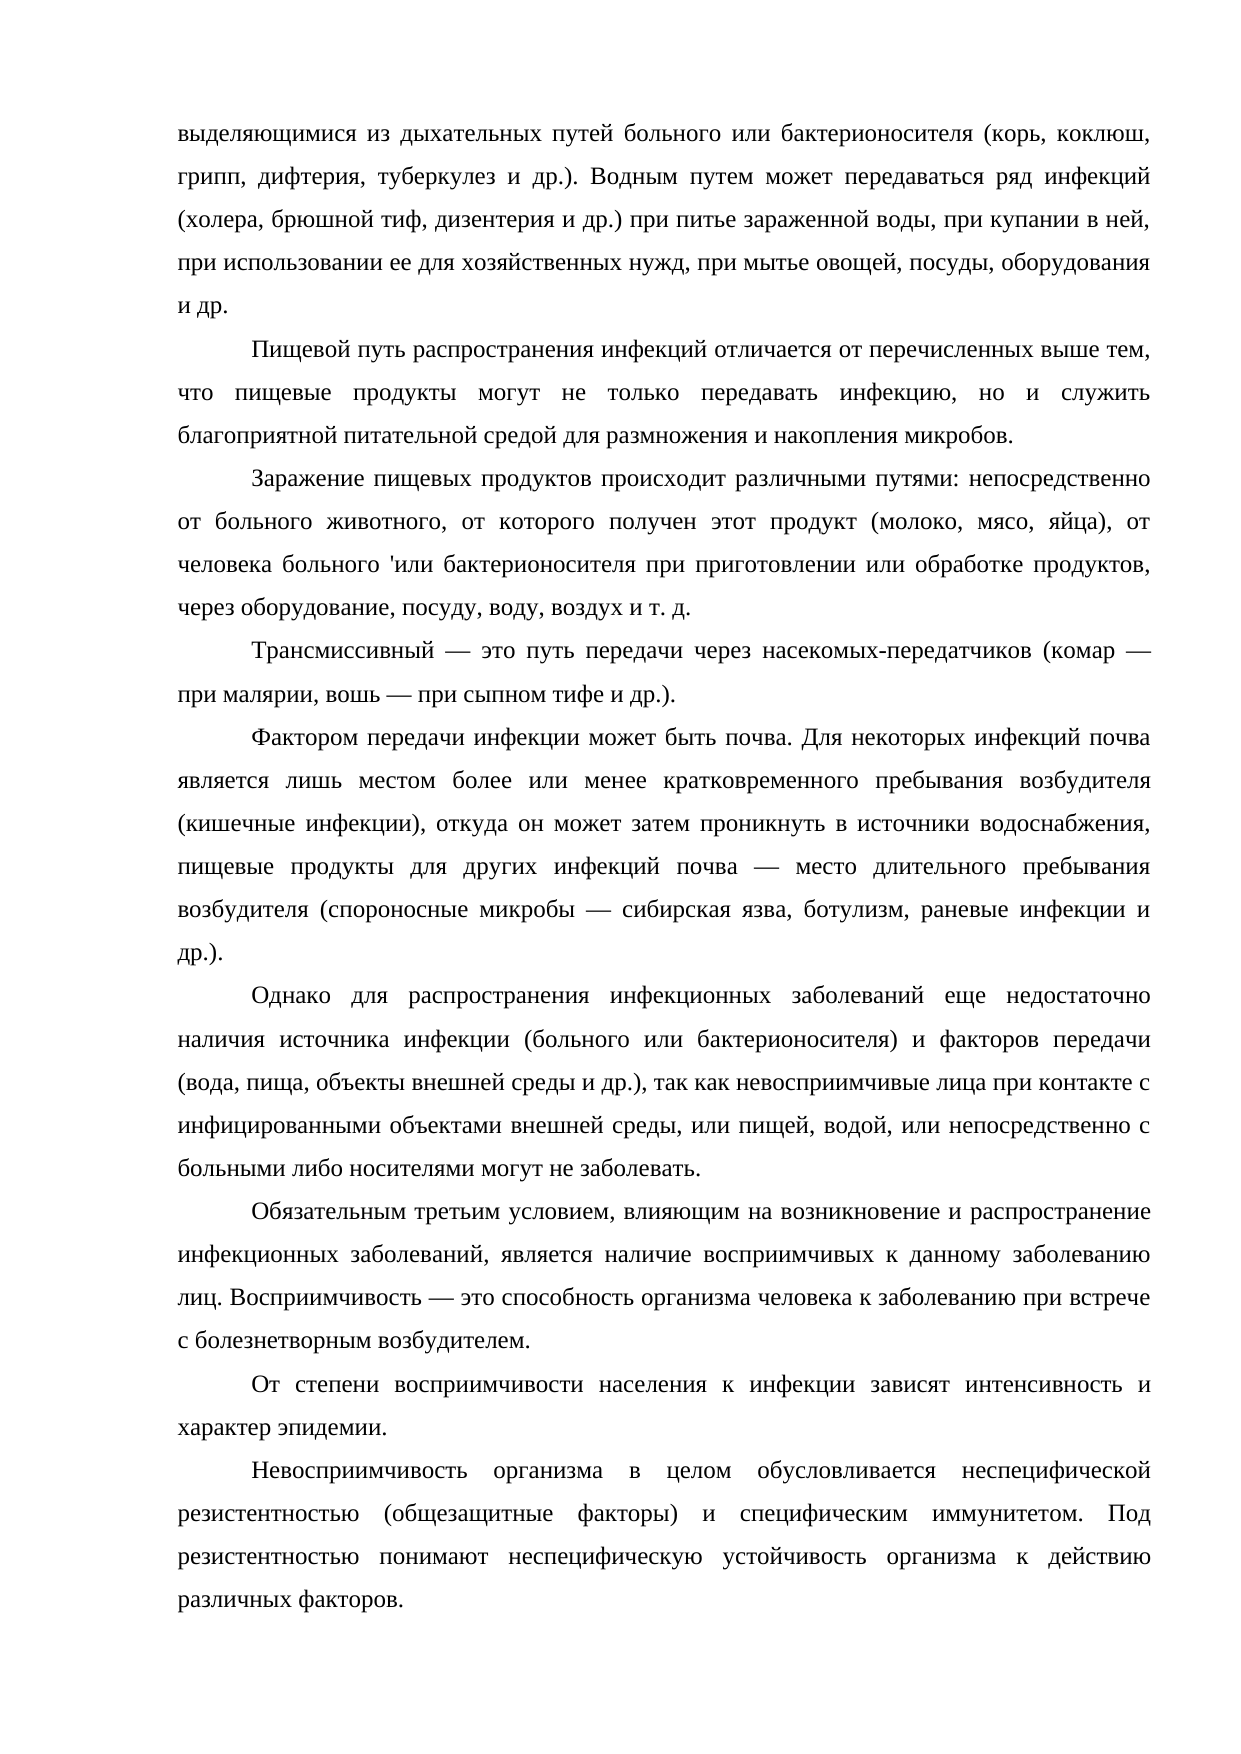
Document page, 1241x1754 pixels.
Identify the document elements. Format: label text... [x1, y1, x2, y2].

text Невосприимчивость организма в целом обусловливается неспецифической резистентностью (общезащитные факторы) и специфическим иммунитетом. Под резистентностью понимают неспецифическую устойчивость организма к действию различных факторов. [177, 1455, 1152, 1613]
text Обязательным третьим условием, влияющим на возникновение и распространение инфекционных заболеваний, является наличие восприимчивых к данному заболеванию лиц. Восприимчивость — это способность организма человека к заболеванию при встрече с болезнетворным возбудителем. [177, 1196, 1152, 1354]
text Пищевой путь распространения инфекций отличается от перечисленных выше тем, что пищевые продукты могут не только передавать инфекцию, но и служить благоприятной питательной средой для размножения и накопления микробов. [177, 334, 1152, 449]
text Заражение пищевых продуктов происходит различными путями: непосредственно от больного животного, от которого получен этот продукт (молоко, мясо, яйца), от человека больного 'или бактерионосителя при приготовлении или обработке продуктов, через оборудование, посуду, воду, воздух и т. д. [177, 463, 1152, 621]
text От степени восприимчивости населения к инфекции зависят интенсивность и характер эпидемии. [177, 1369, 1152, 1441]
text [177, 118, 1152, 319]
text Однако для распространения инфекционных заболеваний еще недостаточно наличия источника инфекции (больного или бактерионосителя) и факторов передачи (вода, пища, объекты внешней среды и др.), так как невосприимчивые лица при контакте с инфицированными объектами внешней среды, или пищей, водой, или непосредственно с больными либо носителями могут не заболевать. [177, 981, 1152, 1182]
text Фактором передачи инфекции может быть почва. Для некоторых инфекций почва является лишь местом более или менее кратковременного пребывания возбудителя (кишечные инфекции), откуда он может затем проникнуть в источники водоснабжения, пищевые продукты для других инфекций почва — место длительного пребывания возбудителя (спороносные микробы — сибирская язва, ботулизм, раневые инфекции и др.). [177, 722, 1152, 966]
text Трансмиссивный — это путь передачи через насекомых-передатчиков (комар — при малярии, вошь — при сыпном тифе и др.). [177, 636, 1152, 707]
